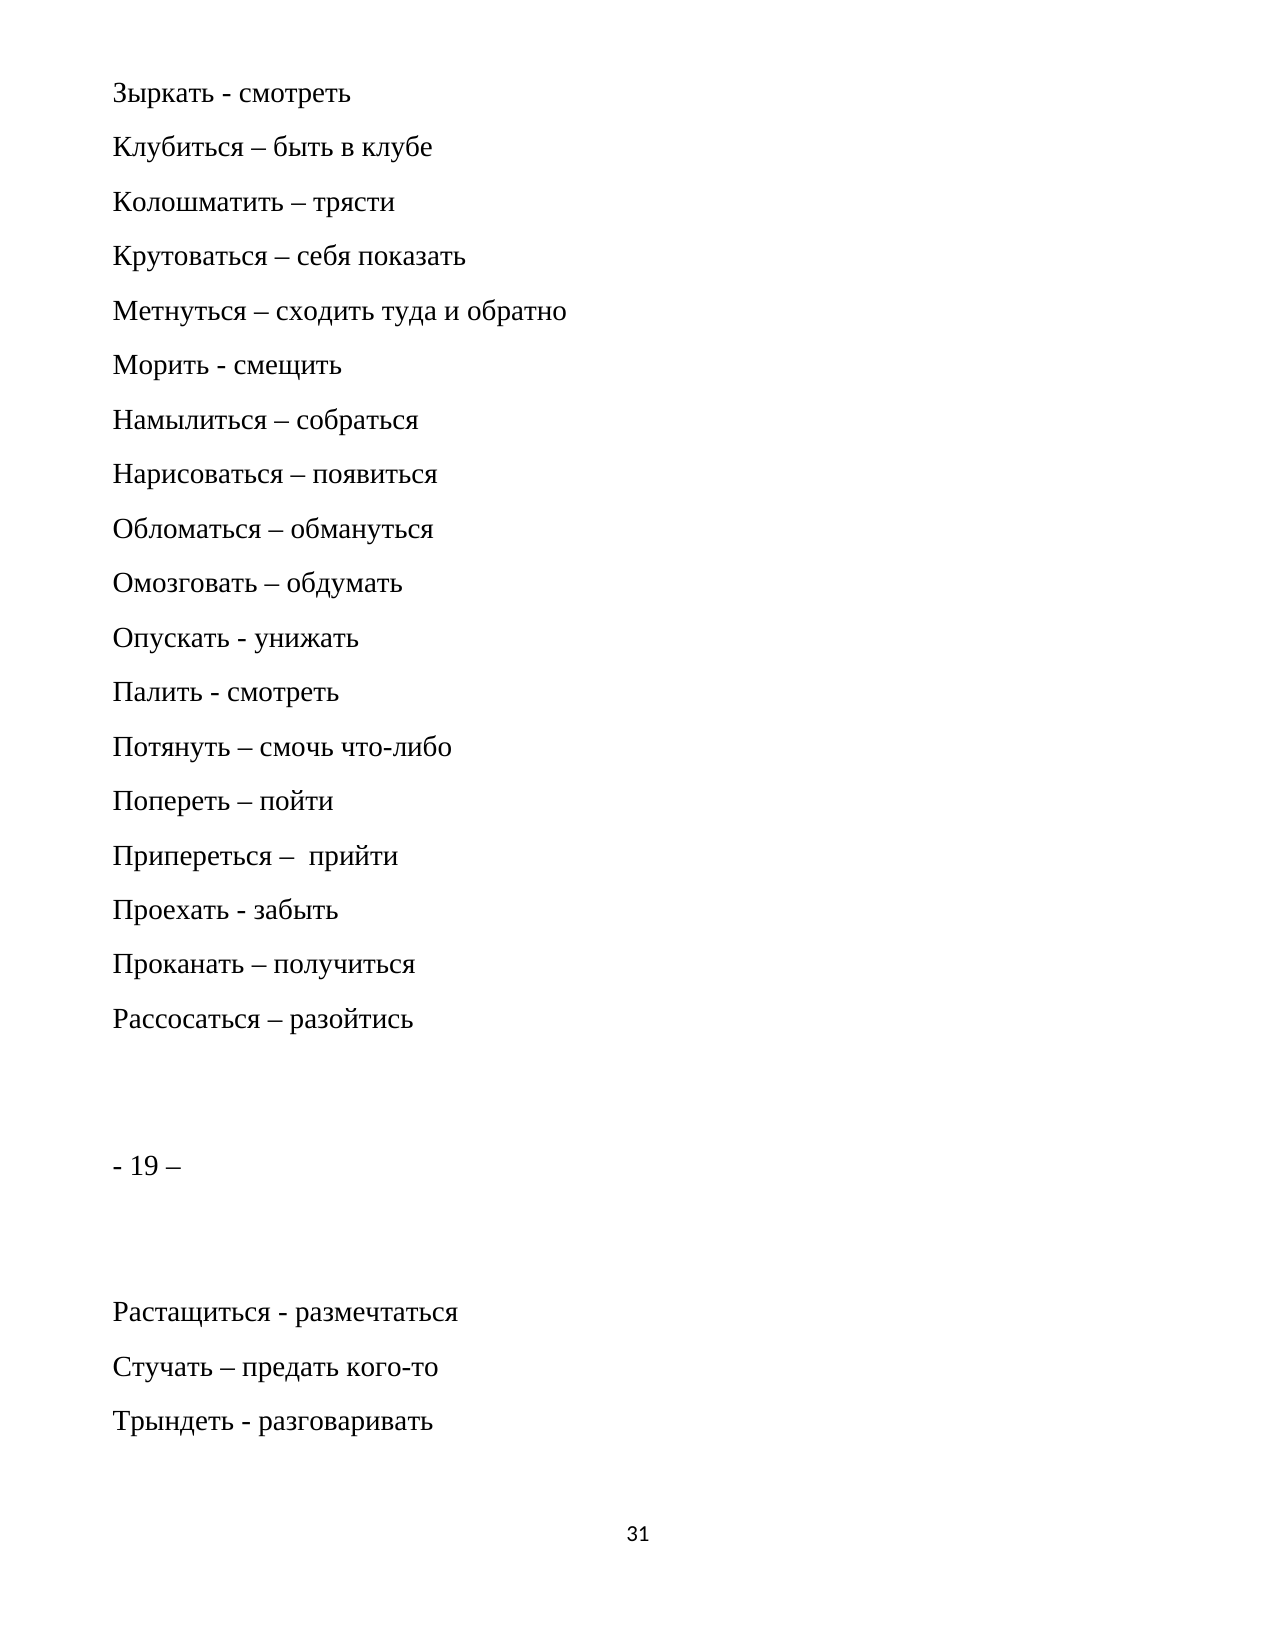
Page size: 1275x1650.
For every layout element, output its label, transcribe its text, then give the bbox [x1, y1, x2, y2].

text Проканать – получиться [112, 947, 1200, 980]
text Метнуться – сходить туда и обратно [112, 293, 1200, 326]
text Растащиться - размечтаться [112, 1294, 1200, 1328]
text Припереться – прийти [112, 838, 1200, 871]
text Омозговать – обдумать [112, 565, 1200, 599]
text Обломаться – обмануться [112, 511, 1200, 544]
text Опускать - унижать [112, 620, 1200, 653]
text Палить - смотреть [112, 674, 1200, 708]
text Рассосаться – разойтись [112, 1001, 1200, 1035]
text Стучать – предать кого-то [112, 1349, 1200, 1382]
text Потянуть – смочь что-либо [112, 729, 1200, 762]
text Нарисоваться – появиться [112, 456, 1200, 490]
text Проехать - забыть [112, 892, 1200, 926]
text Трындеть - разговаривать [112, 1403, 1200, 1437]
text Зыркать - смотреть [112, 75, 1200, 108]
text Попереть – пойти [112, 783, 1200, 817]
text Клубиться – быть в клубе [112, 129, 1200, 163]
text Намылиться – собраться [112, 402, 1200, 435]
text Морить - смещить [112, 347, 1200, 381]
text Колошматить – трясти [112, 184, 1200, 217]
text Крутоваться – себя показать [112, 238, 1200, 272]
text - 19 – [112, 1148, 1200, 1181]
